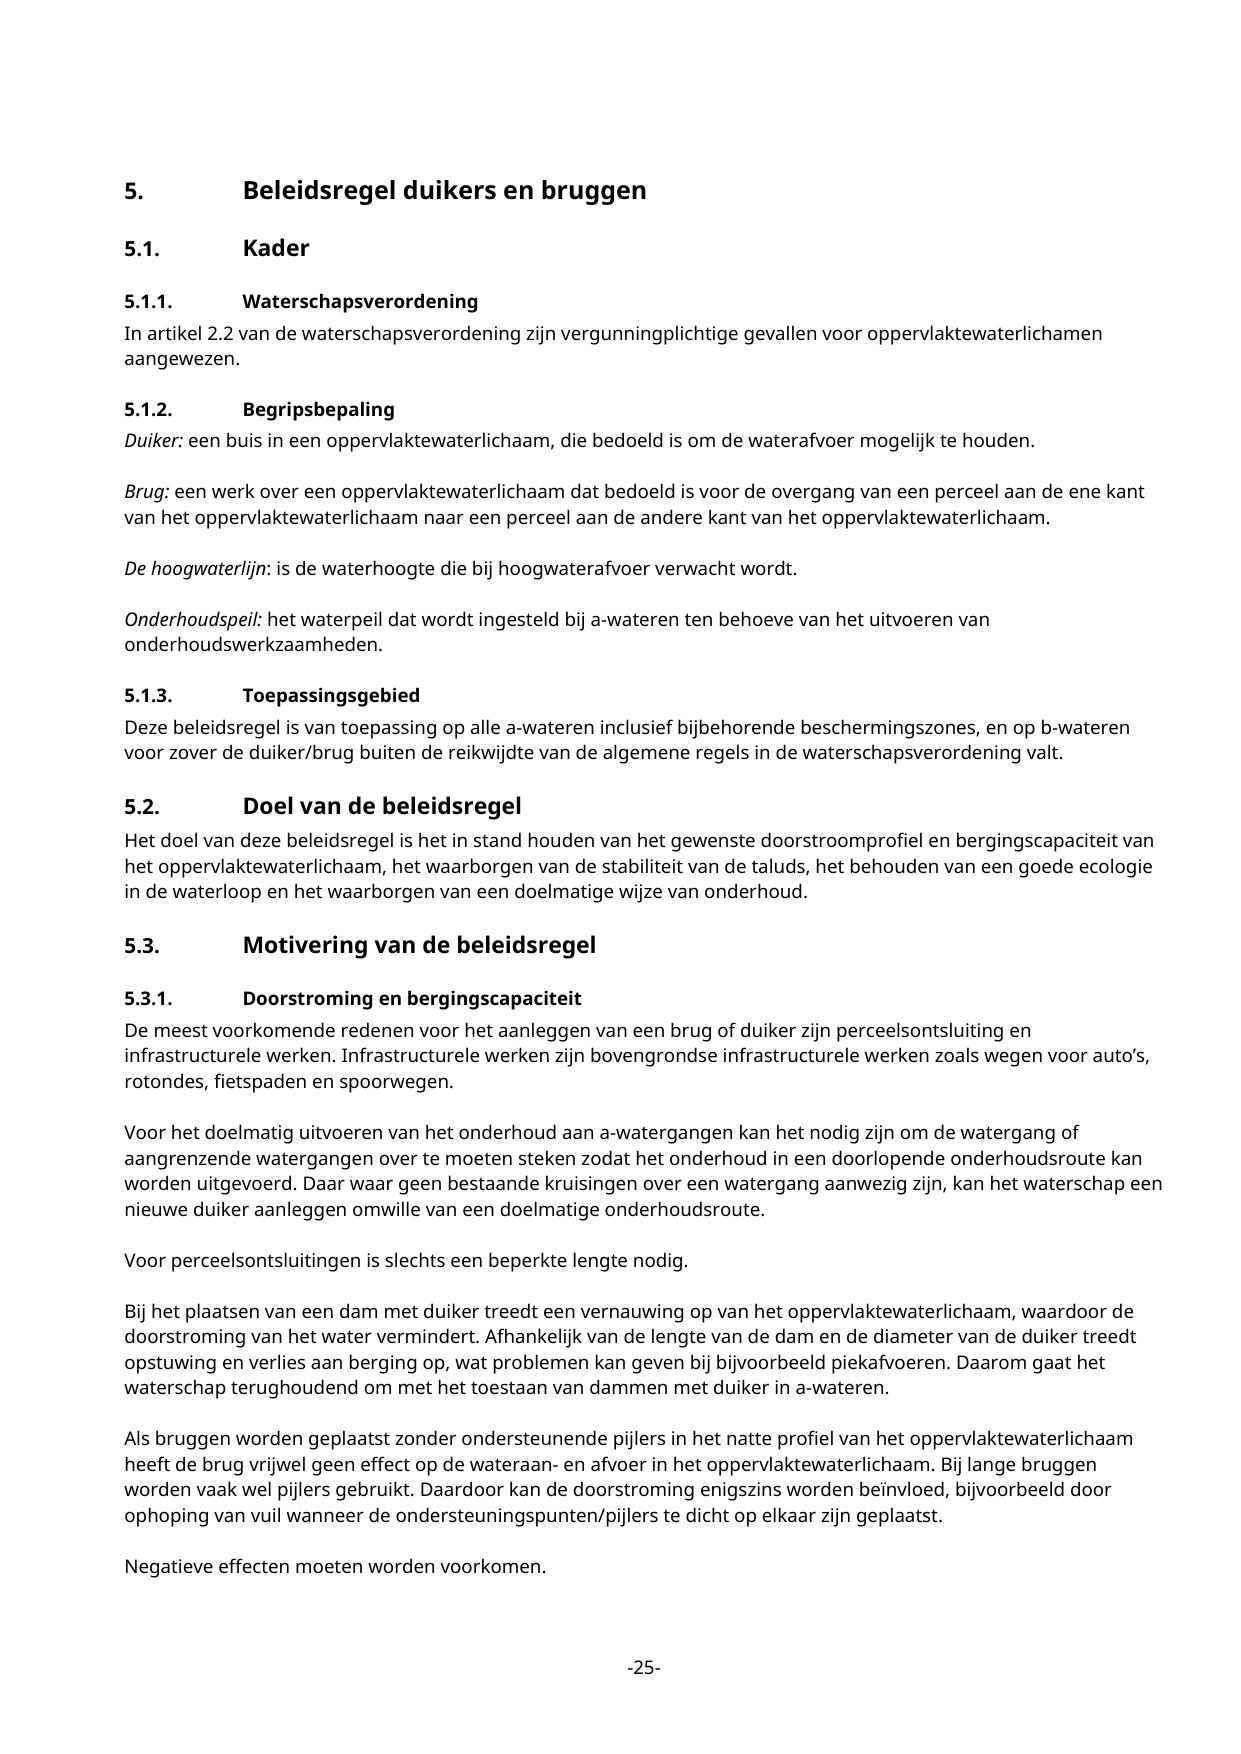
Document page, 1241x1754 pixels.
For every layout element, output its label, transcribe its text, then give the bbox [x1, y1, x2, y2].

subtitle Motivering van de beleidsregel [124, 929, 1163, 960]
text Bij het plaatsen van een dam met duiker treedt een vernauwing op van het oppervlaktewaterlichaam, waardoor de doorstroming van het water vermindert. Afhankelijk van de lengte van de dam en de diameter van de duiker treedt opstuwing en verlies aan berging op, wat problemen kan geven bij bijvoorbeeld piekafvoeren. Daarom gaat het waterschap terughoudend om met het toestaan van dammen met duiker in a-wateren. [124, 1298, 1163, 1400]
text De hoogwaterlijn: is de waterhoogte die bij hoogwaterafvoer verwacht wordt. [124, 555, 1163, 581]
text Voor perceelsontsluitingen is slechts een beperkte lengte nodig. [124, 1247, 1163, 1272]
subtitle Doel van de beleidsregel [124, 790, 1163, 821]
text Negatieve effecten moeten worden voorkomen. [124, 1553, 1163, 1579]
subtitle Toepassingsgebied [124, 682, 1163, 708]
text Het doel van deze beleidsregel is het in stand houden van het gewenste doorstroomprofiel en bergingscapaciteit van het oppervlaktewaterlichaam, het waarborgen van de stabiliteit van de taluds, het behouden van een goede ecologie in de waterloop en het waarborgen van een doelmatige wijze van onderhoud. [124, 828, 1163, 904]
text Als bruggen worden geplaatst zonder ondersteunende pijlers in het natte profiel van het oppervlaktewaterlichaam heeft de brug vrijwel geen effect op de wateraan- en afvoer in het oppervlaktewaterlichaam. Bij lange bruggen worden vaak wel pijlers gebruikt. Daardoor kan de doorstroming enigszins worden beïnvloed, bijvoorbeeld door ophoping van vuil wanneer de ondersteuningspunten/pijlers te dicht op elkaar zijn geplaatst. [124, 1426, 1163, 1528]
text De meest voorkomende redenen voor het aanleggen van een brug of duiker zijn perceelsontsluiting en infrastructurele werken. Infrastructurele werken zijn bovengrondse infrastructurele werken zoals wegen voor auto’s, rotondes, fietspaden en spoorwegen. [124, 1017, 1163, 1094]
subtitle Beleidsregel duikers en bruggen [124, 173, 1163, 207]
text Voor het doelmatig uitvoeren van het onderhoud aan a-watergangen kan het nodig zijn om de watergang of aangrenzende watergangen over te moeten steken zodat het onderhoud in een doorlopende onderhoudsroute kan worden uitgevoerd. Daar waar geen bestaande kruisingen over een watergang aanwezig zijn, kan het waterschap een nieuwe duiker aanleggen omwille van een doelmatige onderhoudsroute. [124, 1119, 1163, 1221]
text Duiker: een buis in een oppervlaktewaterlichaam, die bedoeld is om de waterafvoer mogelijk te houden. [124, 428, 1163, 453]
text In artikel 2.2 van de waterschapsverordening zijn vergunningplichtige gevallen voor oppervlaktewaterlichamen aangewezen. [124, 320, 1163, 371]
subtitle Doorstroming en bergingscapaciteit [124, 985, 1163, 1011]
subtitle Begripsbepaling [124, 396, 1163, 421]
text Onderhoudspeil: het waterpeil dat wordt ingesteld bij a-wateren ten behoeve van het uitvoeren van onderhoudswerkzaamheden. [124, 606, 1163, 657]
text Brug: een werk over een oppervlaktewaterlichaam dat bedoeld is voor de overgang van een perceel aan de ene kant van het oppervlaktewaterlichaam naar een perceel aan de andere kant van het oppervlaktewaterlichaam. [124, 479, 1163, 530]
text Deze beleidsregel is van toepassing op alle a-wateren inclusief bijbehorende beschermingszones, en op b-wateren voor zover de duiker/brug buiten de reikwijdte van de algemene regels in de waterschapsverordening valt. [124, 714, 1163, 765]
subtitle Kader [124, 232, 1163, 263]
subtitle Waterschapsverordening [124, 288, 1163, 313]
